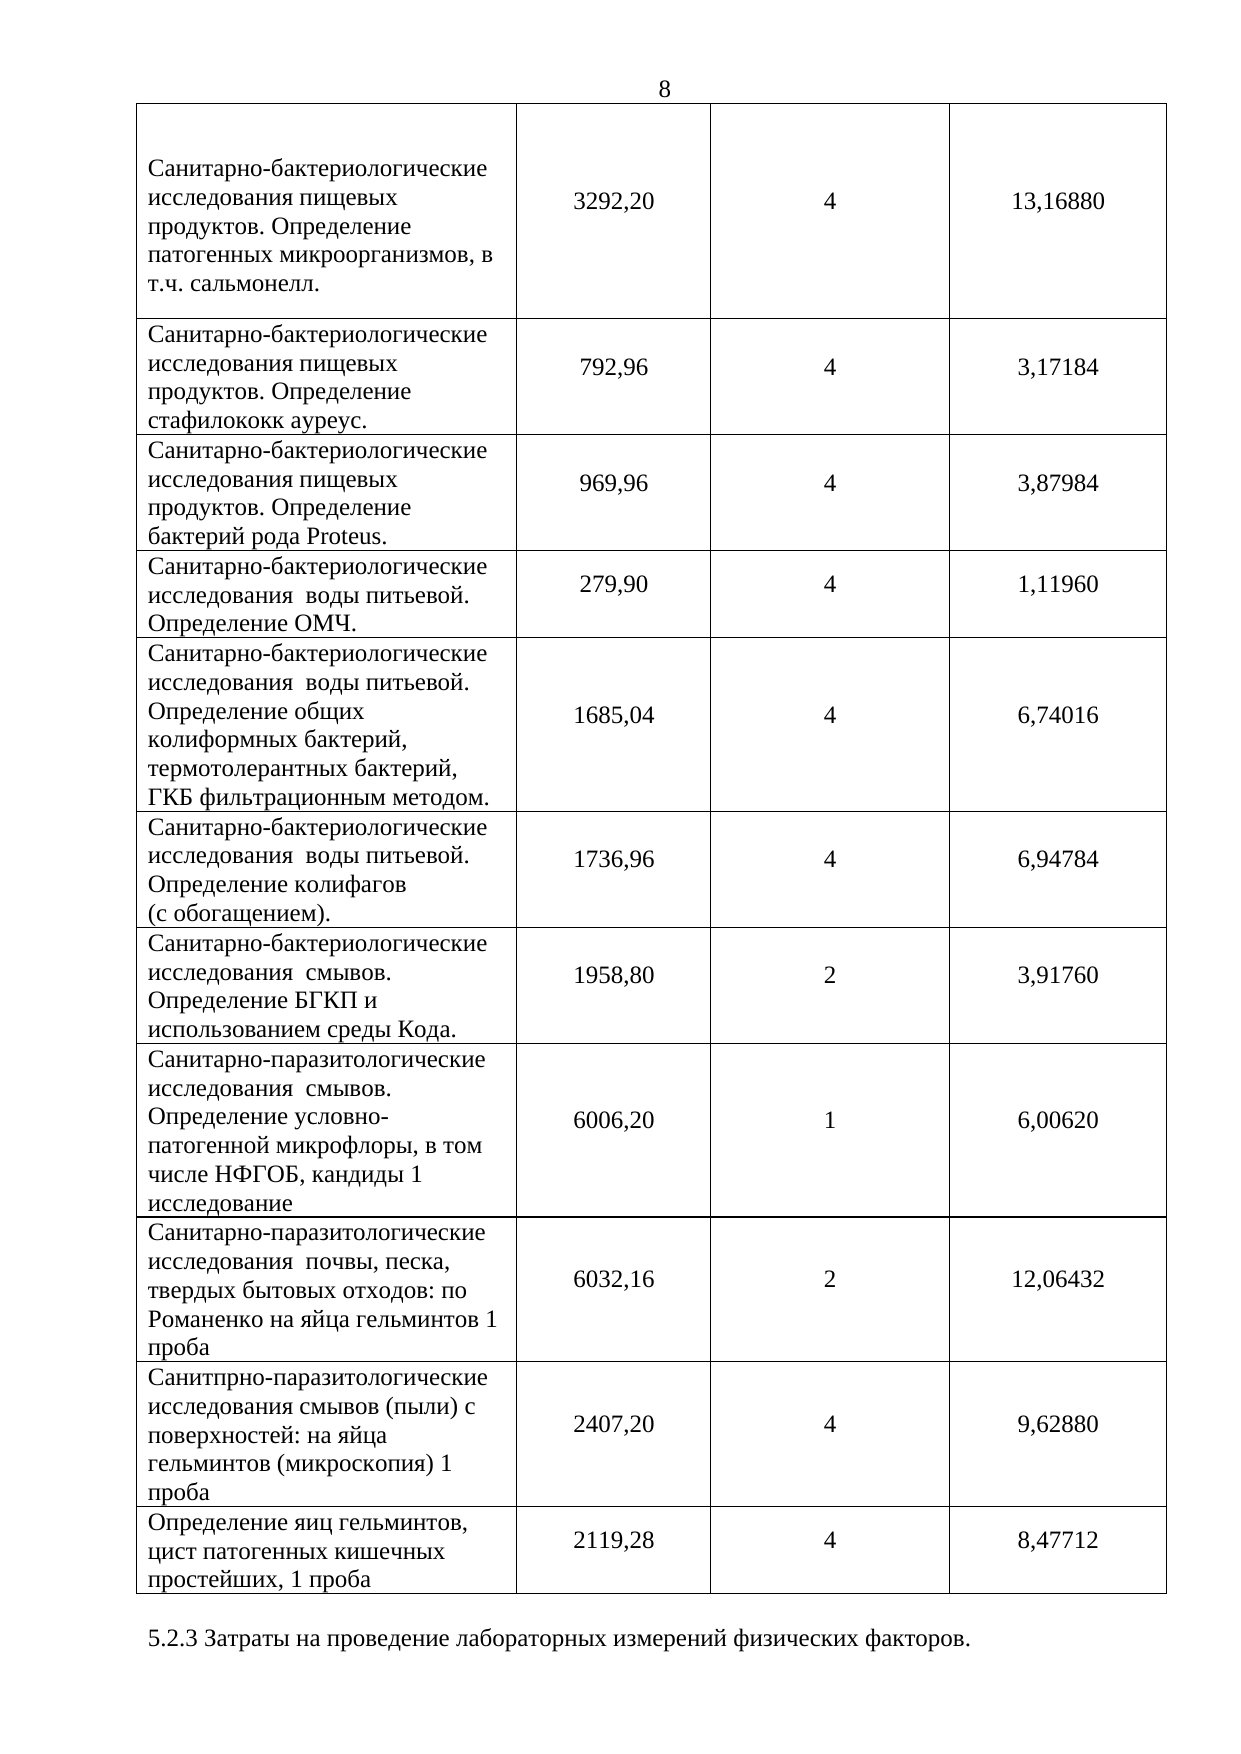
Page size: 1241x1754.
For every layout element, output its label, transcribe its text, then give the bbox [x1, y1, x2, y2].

table_cell Санитарно-бактериологические исследования воды питьевой. Определение ОМЧ. [137, 551, 516, 637]
table_cell 4 [711, 1507, 949, 1593]
table_cell 1 [711, 1044, 949, 1216]
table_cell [137, 104, 516, 318]
table_cell Санитпрно-паразитологические исследования смывов (пыли) с поверхностей: на яйца гельминтов (микроскопия) 1 проба [137, 1362, 516, 1506]
table_cell 2407,20 [517, 1362, 710, 1506]
table_cell 2 [711, 928, 949, 1043]
table_cell 4 [711, 551, 949, 637]
table_cell 6,94784 [950, 812, 1166, 927]
table_cell Санитарно-бактериологические исследования пищевых продуктов. Определение бактерий рода Proteus. [137, 435, 516, 550]
table_cell 279,90 [517, 551, 710, 637]
table_cell 4 [711, 1362, 949, 1506]
table_cell 2 [711, 1218, 949, 1361]
table_cell 6,00620 [950, 1044, 1166, 1216]
table_cell 1,11960 [950, 551, 1166, 637]
table_cell 4 [711, 812, 949, 927]
table_cell 8,47712 [950, 1507, 1166, 1593]
table_cell 4 [711, 319, 949, 434]
table_cell 4 [711, 638, 949, 811]
table_cell 4 [711, 435, 949, 550]
table_cell Санитарно-бактериологические исследования смывов. Определение БГКП и использованием среды Кода. [137, 928, 516, 1043]
table_cell Определение яиц гельминтов, цист патогенных кишечных простейших, 1 проба [137, 1507, 516, 1593]
table_cell 1685,04 [517, 638, 710, 811]
table_cell 3,91760 [950, 928, 1166, 1043]
table_cell Санитарно-бактериологические исследования воды питьевой. Определение общих колиформных бактерий, термотолерантных бактерий, ГКБ фильтрационным методом. [137, 638, 516, 811]
table_cell Санитарно-паразитологические исследования смывов. Определение условно-патогенной микрофлоры, в том числе НФГОБ, кандиды 1 исследование [137, 1044, 516, 1216]
table_cell Санитарно-паразитологические исследования почвы, песка, твердых бытовых отходов: по Романенко на яйца гельминтов 1 проба [137, 1218, 516, 1361]
text 5.2.3 Затраты на проведение лабораторных измерений физических факторов. [148, 1623, 1181, 1652]
table_cell 6032,16 [517, 1218, 710, 1361]
table_cell 9,62880 [950, 1362, 1166, 1506]
table_cell 792,96 [517, 319, 710, 434]
table_cell 969,96 [517, 435, 710, 550]
table_cell 6006,20 [517, 1044, 710, 1216]
table_cell 12,06432 [950, 1218, 1166, 1361]
table_cell 1958,80 [517, 928, 710, 1043]
table_cell Санитарно-бактериологические исследования воды питьевой. Определение колифагов (с обогащением). [137, 812, 516, 927]
table_cell 4 [711, 104, 949, 318]
table_cell 13,16880 [950, 104, 1166, 318]
table_cell 3,87984 [950, 435, 1166, 550]
table_cell 3292,20 [517, 104, 710, 318]
table_cell 6,74016 [950, 638, 1166, 811]
table_cell Санитарно-бактериологические исследования пищевых продуктов. Определение стафилококк ауреус. [137, 319, 516, 434]
table_cell 1736,96 [517, 812, 710, 927]
table_cell 3,17184 [950, 319, 1166, 434]
table_cell 2119,28 [517, 1507, 710, 1593]
